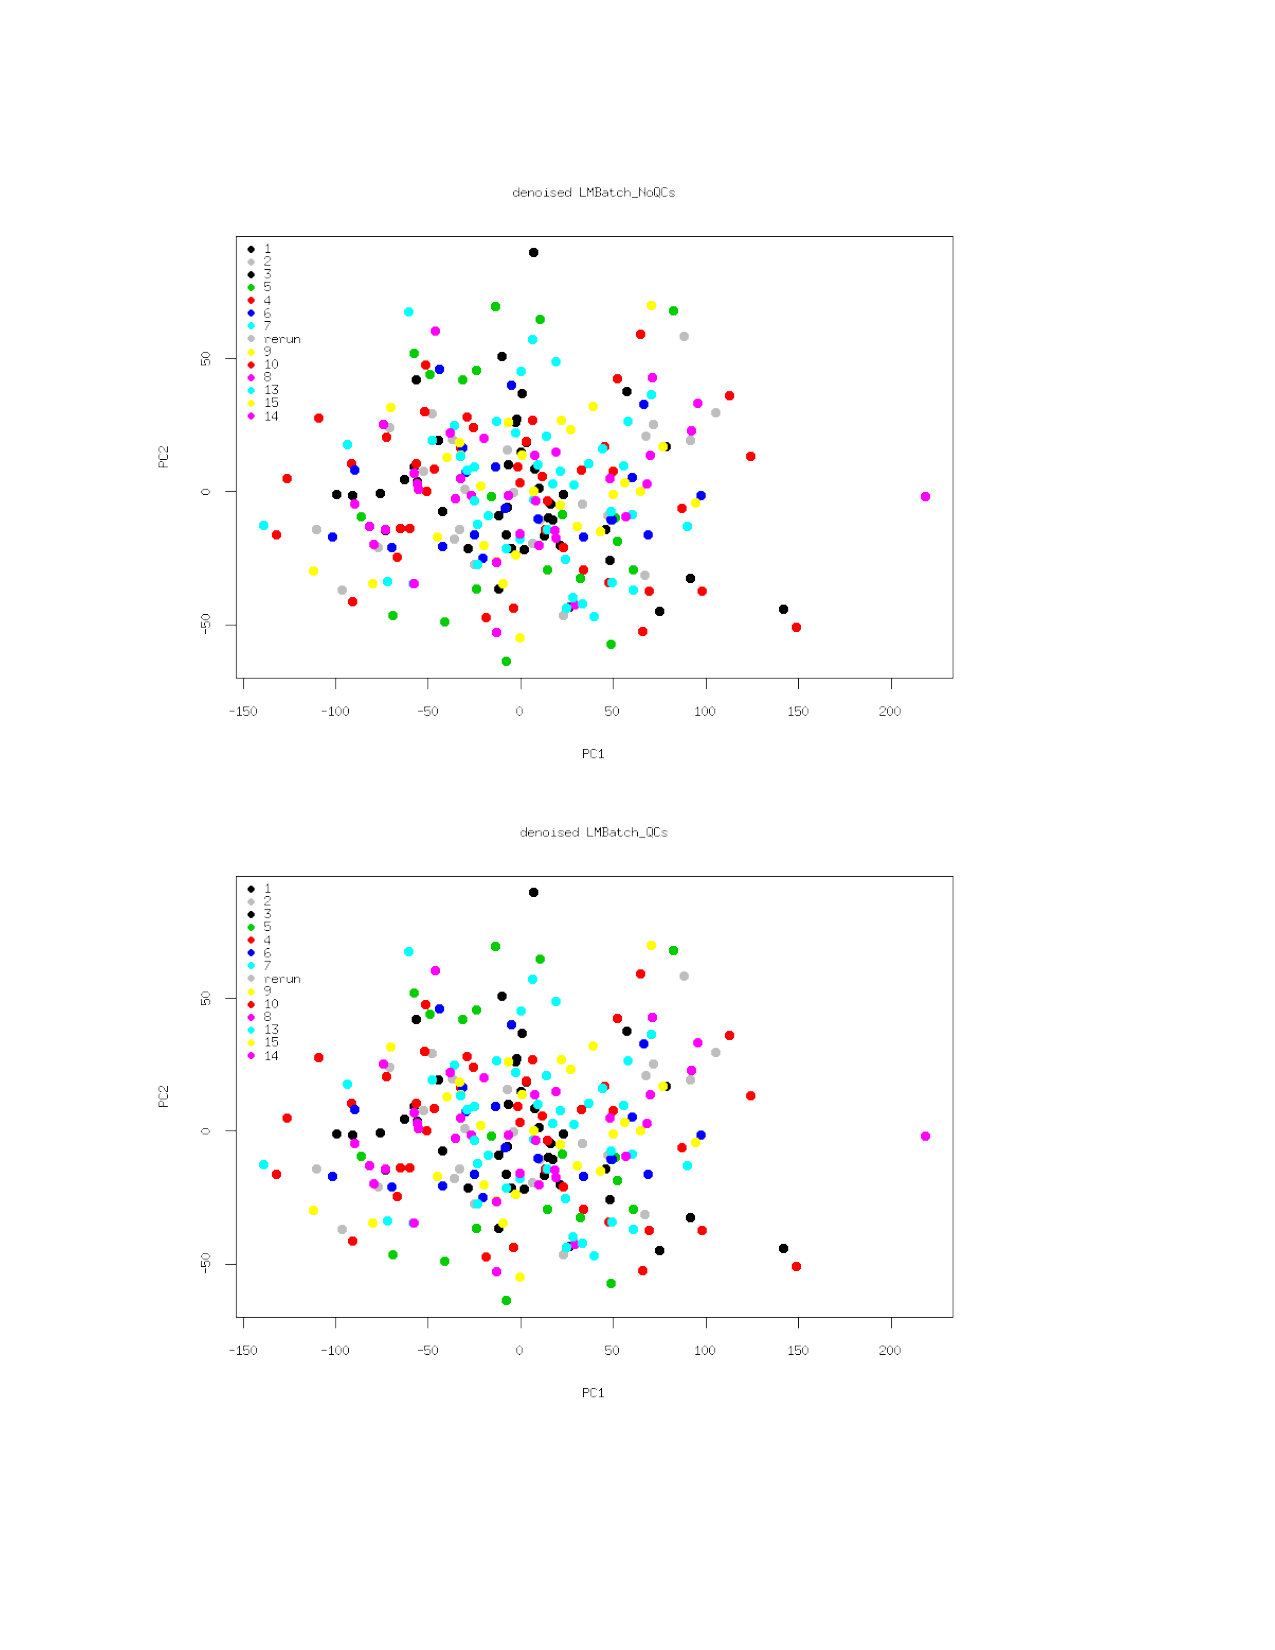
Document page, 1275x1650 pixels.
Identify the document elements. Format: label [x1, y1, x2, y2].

picture [150, 789, 997, 1425]
picture [150, 150, 997, 786]
